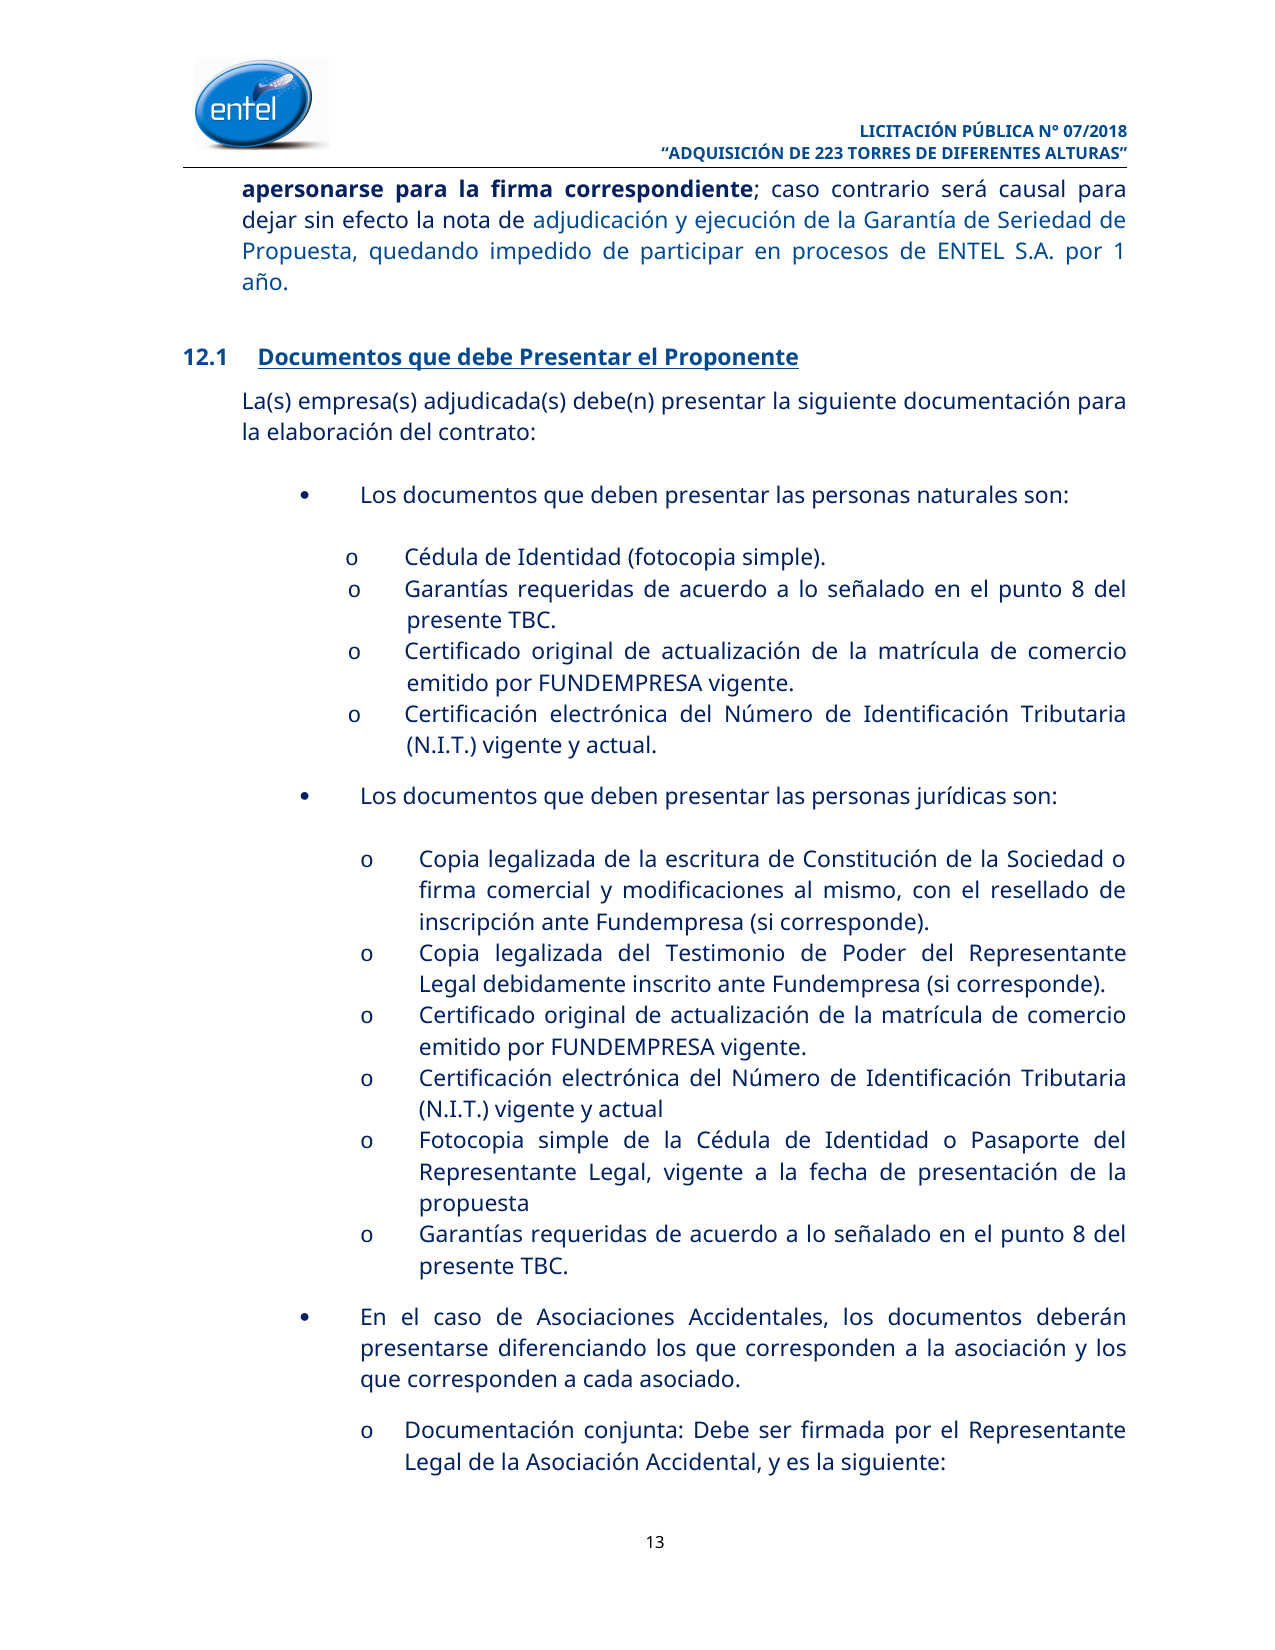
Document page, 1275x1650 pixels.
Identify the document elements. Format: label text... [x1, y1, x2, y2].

list Fotocopia simple de la Cédula de Identidad o Pasaporte del Representante Legal, vigente a la fecha de presentación de la propuesta [360, 1124, 1127, 1218]
list Garantías requeridas de acuerdo a lo señalado en el punto 8 del presente TBC. [347, 573, 1127, 635]
list Copia legalizada del Testimonio de Poder del Representante Legal debidamente inscrito ante Fundempresa (si corresponde). [360, 937, 1127, 999]
list Los documentos que deben presentar las personas naturales son: [301, 479, 1127, 510]
list Garantías requeridas de acuerdo a lo señalado en el punto 8 del presente TBC. [360, 1218, 1127, 1281]
picture [194, 58, 330, 150]
list Certificación electrónica del Número de Identificación Tributaria (N.I.T.) vigente y actual. [347, 698, 1127, 760]
list Cédula de Identidad (fotocopia simple). [345, 541, 1127, 573]
list Certificado original de actualización de la matrícula de comercio emitido por FUNDEMPRESA vigente. [347, 635, 1127, 698]
list Los documentos que deben presentar las personas jurídicas son: [301, 780, 1127, 812]
list Certificado original de actualización de la matrícula de comercio emitido por FUNDEMPRESA vigente. [360, 999, 1127, 1062]
list Documentación conjunta: Debe ser firmada por el Representante Legal de la Asociación Accidental, y es la siguiente: [360, 1414, 1127, 1477]
list En el caso de Asociaciones Accidentales, los documentos deberán presentarse diferenciando los que corresponden a la asociación y los que corresponden a cada asociado. [301, 1301, 1127, 1394]
list Documentos que debe Presentar el Proponente [182, 341, 1127, 372]
list Certificación electrónica del Número de Identificación Tributaria (N.I.T.) vigente y actual [360, 1062, 1127, 1124]
list La(s) empresa(s) adjudicada(s) debe(n) presentar la siguiente documentación para la elaboración del contrato: [242, 385, 1127, 447]
list Copia legalizada de la escritura de Constitución de la Sociedad o firma comercial y modificaciones al mismo, con el resellado de inscripción ante Fundempresa (si corresponde). [360, 843, 1127, 937]
